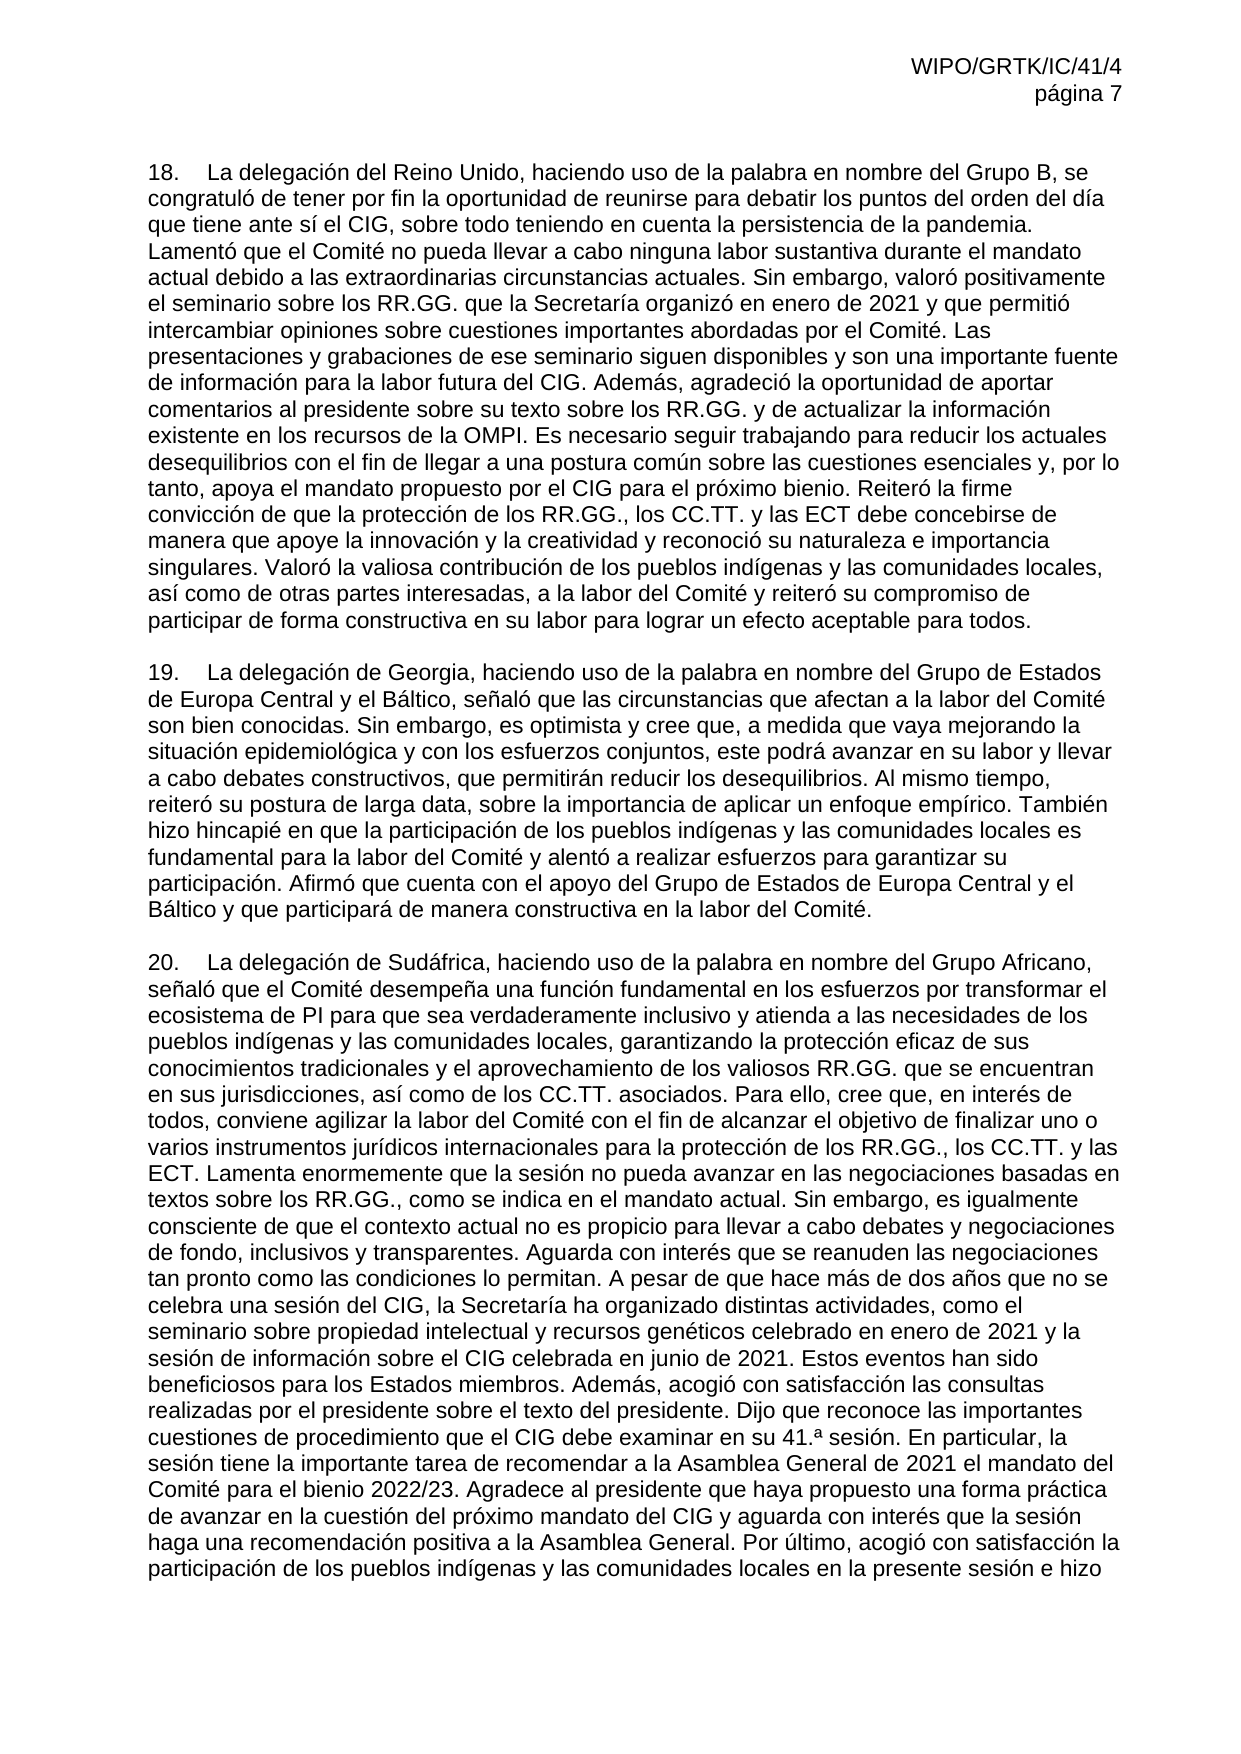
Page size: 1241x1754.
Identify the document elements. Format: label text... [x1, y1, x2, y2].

list La delegación del Reino Unido, haciendo uso de la palabra en nombre del Grupo B, se congratuló de tener por fin la oportunidad de reunirse para debatir los puntos del orden del día que tiene ante sí el CIG, sobre todo teniendo en cuenta la persistencia de la pandemia. Lamentó que el Comité no pueda llevar a cabo ninguna labor sustantiva durante el mandato actual debido a las extraordinarias circunstancias actuales. Sin embargo, valoró positivamente el seminario sobre los RR.GG. que la Secretaría organizó en enero de 2021 y que permitió intercambiar opiniones sobre cuestiones importantes abordadas por el Comité. Las presentaciones y grabaciones de ese seminario siguen disponibles y son una importante fuente de información para la labor futura del CIG. Además, agradeció la oportunidad de aportar comentarios al presidente sobre su texto sobre los RR.GG. y de actualizar la información existente en los recursos de la OMPI. Es necesario seguir trabajando para reducir los actuales desequilibrios con el fin de llegar a una postura común sobre las cuestiones esenciales y, por lo tanto, apoya el mandato propuesto por el CIG para el próximo bienio. Reiteró la firme convicción de que la protección de los RR.GG., los CC.TT. y las ECT debe concebirse de manera que apoye la innovación y la creatividad y reconoció su naturaleza e importancia singulares. Valoró la valiosa contribución de los pueblos indígenas y las comunidades locales, así como de otras partes interesadas, a la labor del Comité y reiteró su compromiso de participar de forma constructiva en su labor para lograr un efecto aceptable para todos. [148, 158, 1122, 633]
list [148, 949, 1122, 1582]
list La delegación de Georgia, haciendo uso de la palabra en nombre del Grupo de Estados de Europa Central y el Báltico, señaló que las circunstancias que afectan a la labor del Comité son bien conocidas. Sin embargo, es optimista y cree que, a medida que vaya mejorando la situación epidemiológica y con los esfuerzos conjuntos, este podrá avanzar en su labor y llevar a cabo debates constructivos, que permitirán reducir los desequilibrios. Al mismo tiempo, reiteró su postura de larga data, sobre la importancia de aplicar un enfoque empírico. También hizo hincapié en que la participación de los pueblos indígenas y las comunidades locales es fundamental para la labor del Comité y alentó a realizar esfuerzos para garantizar su participación. Afirmó que cuenta con el apoyo del Grupo de Estados de Europa Central y el Báltico y que participará de manera constructiva en la labor del Comité. [148, 659, 1122, 923]
